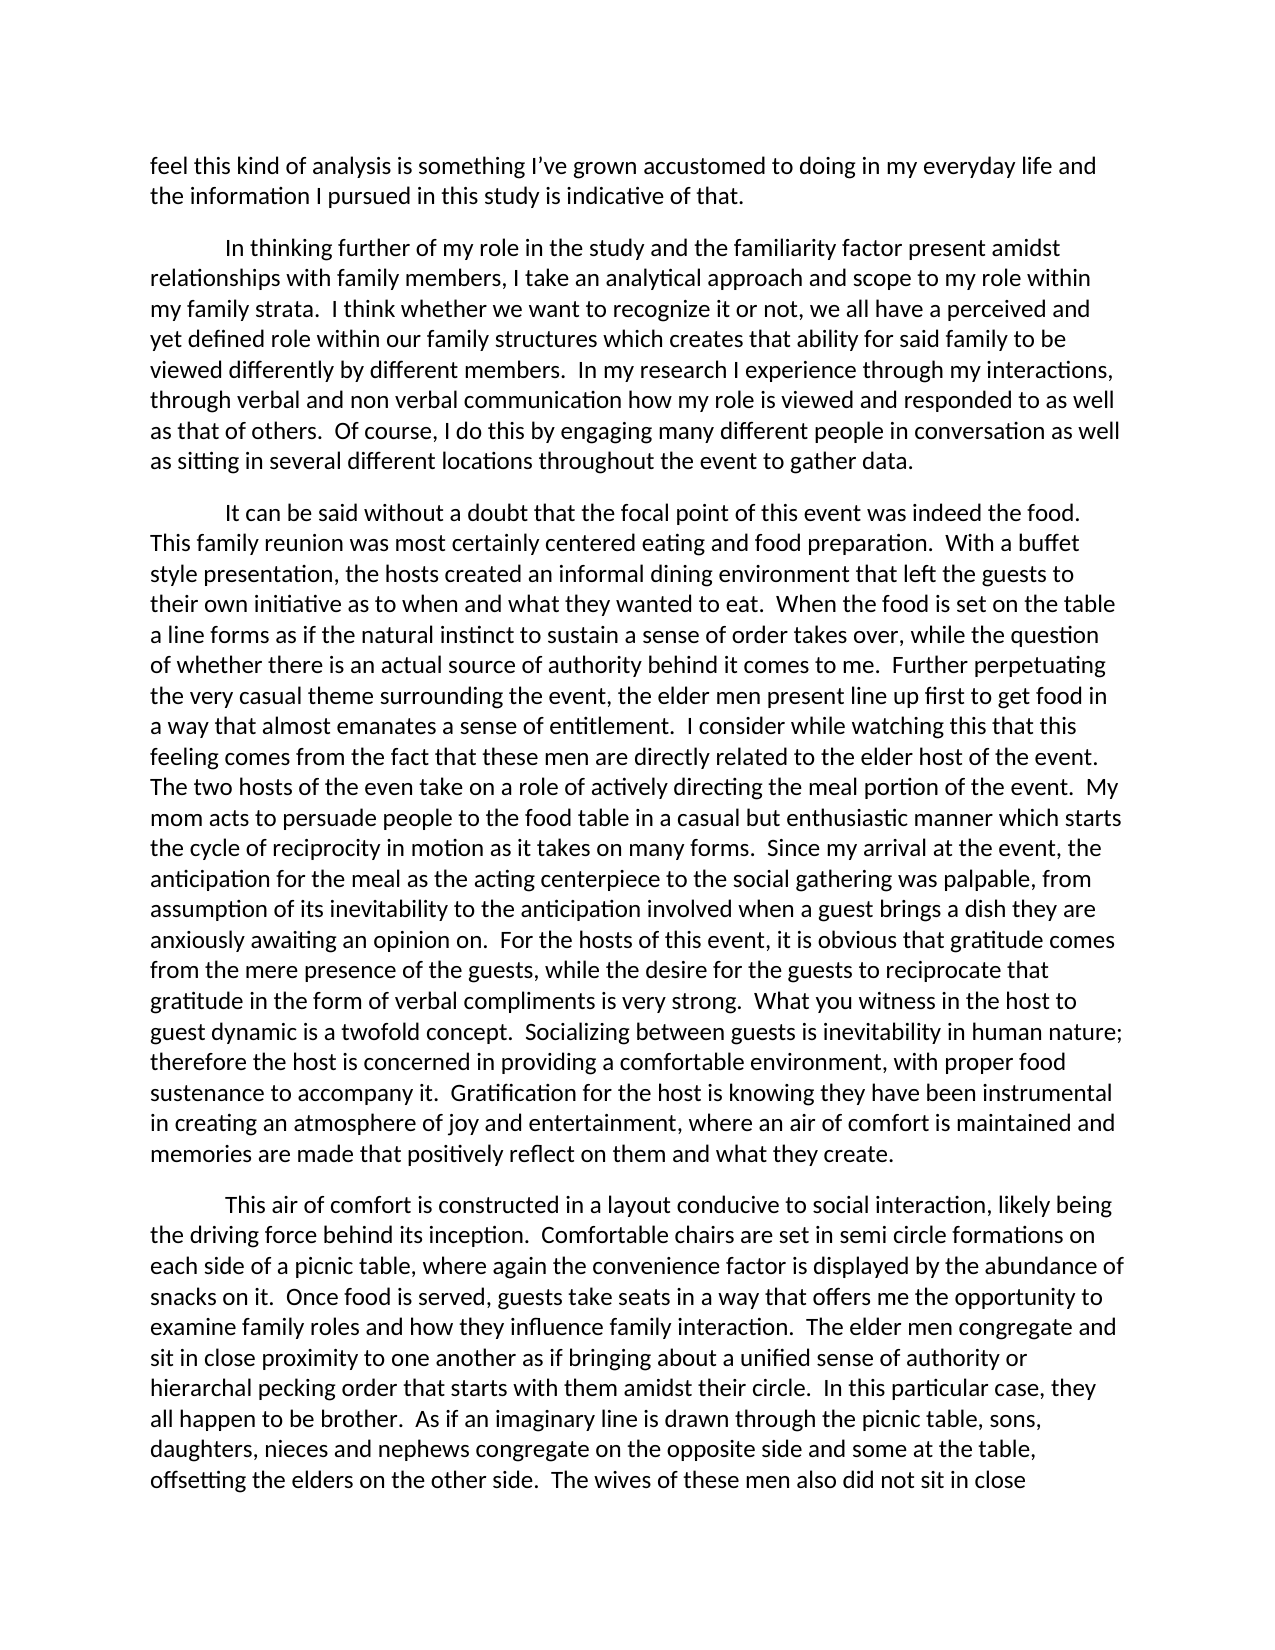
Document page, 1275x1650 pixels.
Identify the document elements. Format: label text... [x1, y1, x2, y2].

text It can be said without a doubt that the focal point of this event was indeed the food. This family reunion was most certainly centered eating and food preparation. With a buffet style presentation, the hosts created an informal dining environment that left the guests to their own initiative as to when and what they wanted to eat. When the food is set on the table a line forms as if the natural instinct to sustain a sense of order takes over, while the question of whether there is an actual source of authority behind it comes to me. Further perpetuating the very casual theme surrounding the event, the elder men present line up first to get food in a way that almost emanates a sense of entitlement. I consider while watching this that this feeling comes from the fact that these men are directly related to the elder host of the event. The two hosts of the even take on a role of actively directing the meal portion of the event. My mom acts to persuade people to the food table in a casual but enthusiastic manner which starts the cycle of reciprocity in motion as it takes on many forms. Since my arrival at the event, the anticipation for the meal as the acting centerpiece to the social gathering was palpable, from assumption of its inevitability to the anticipation involved when a guest brings a dish they are anxiously awaiting an opinion on. For the hosts of this event, it is obvious that gratitude comes from the mere presence of the guests, while the desire for the guests to reciprocate that gratitude in the form of verbal compliments is very strong. What you witness in the host to guest dynamic is a twofold concept. Socializing between guests is inevitability in human nature; therefore the host is concerned in providing a comfortable environment, with proper food sustenance to accompany it. Gratification for the host is knowing they have been instrumental in creating an atmosphere of joy and entertainment, where an air of comfort is maintained and memories are made that positively reflect on them and what they create. [150, 497, 1125, 1168]
text In thinking further of my role in the study and the familiarity factor present amidst relationships with family members, I take an analytical approach and scope to my role within my family strata. I think whether we want to recognize it or not, we all have a perceived and yet defined role within our family structures which creates that ability for said family to be viewed differently by different members. In my research I experience through my interactions, through verbal and non verbal communication how my role is viewed and responded to as well as that of others. Of course, I do this by engaging many different people in conversation as well as sitting in several different locations throughout the event to gather data. [150, 232, 1125, 476]
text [150, 150, 1125, 211]
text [150, 1189, 1125, 1494]
